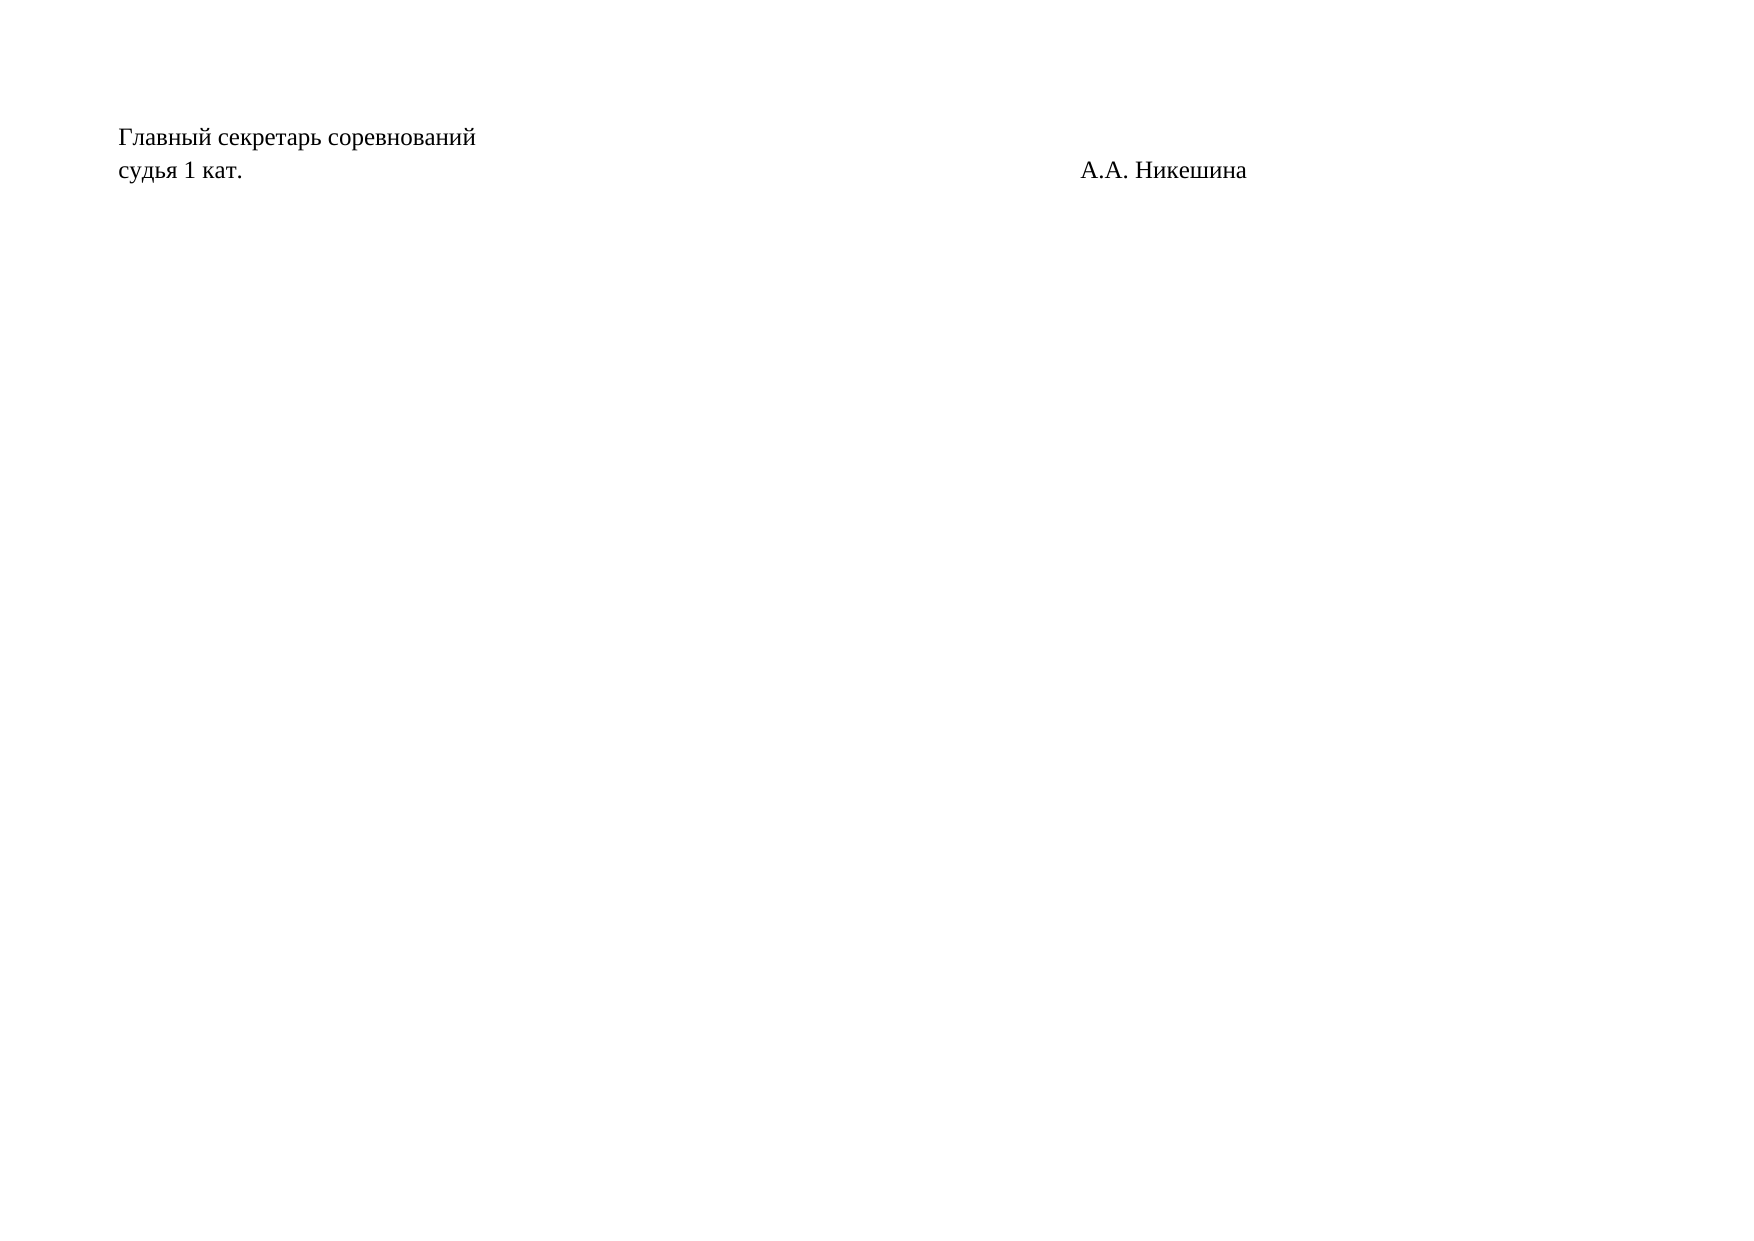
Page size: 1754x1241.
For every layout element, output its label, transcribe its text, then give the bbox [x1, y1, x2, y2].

text судья 1 кат. А.А. Никешина [118, 155, 1636, 183]
text Главный секретарь соревнований [118, 122, 1636, 150]
